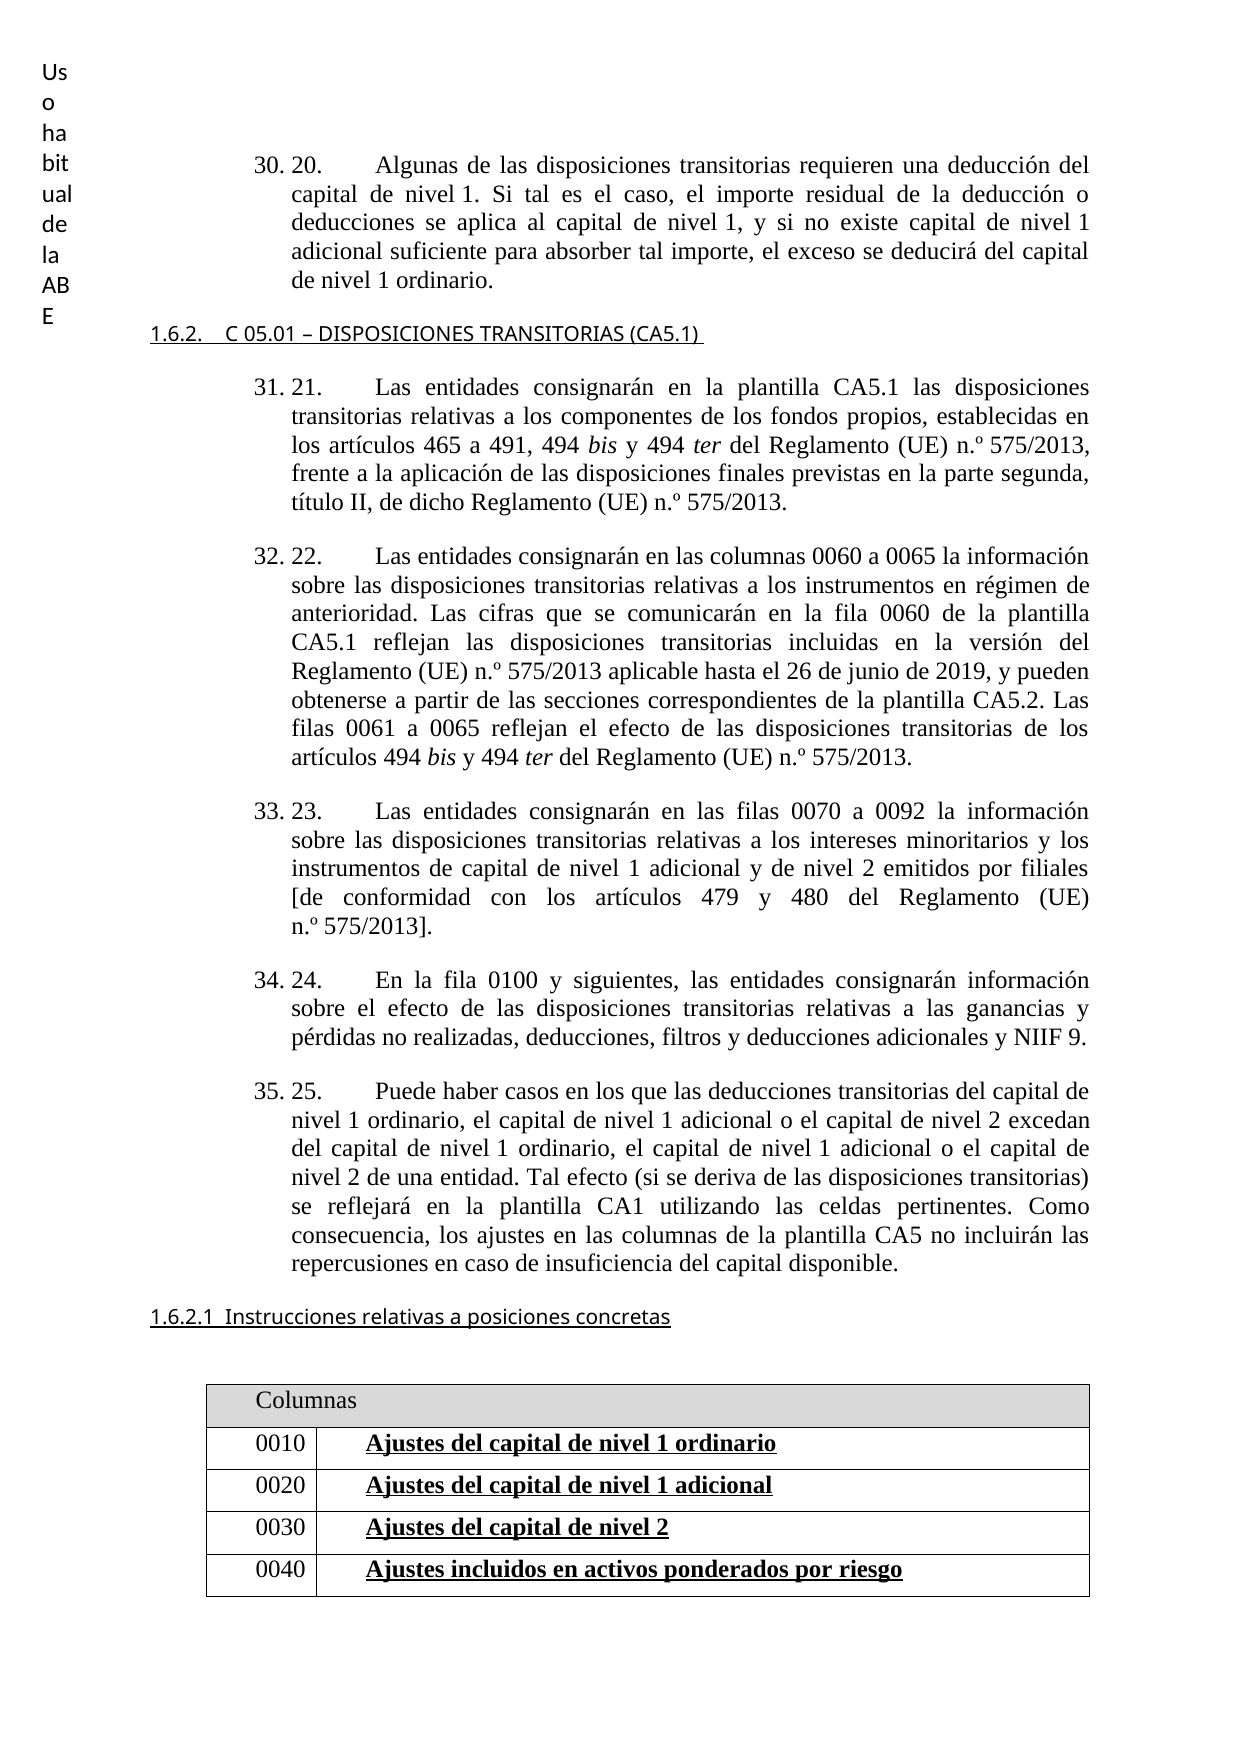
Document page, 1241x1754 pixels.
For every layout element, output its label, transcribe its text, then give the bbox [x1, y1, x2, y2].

table_cell 0010 [207, 1428, 316, 1469]
table_cell 0030 [207, 1512, 316, 1553]
table_cell Ajustes del capital de nivel 1 ordinario [317, 1428, 1089, 1469]
table_header Columnas [207, 1385, 1089, 1427]
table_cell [317, 1555, 1089, 1596]
list 1.6.2.1 Instrucciones relativas a posiciones concretas [150, 1302, 1090, 1331]
table_cell 0020 [207, 1470, 316, 1511]
list 1.6.2. C 05.01 – DISPOSICIONES TRANSITORIAS (CA5.1) [150, 319, 1090, 347]
table_cell Ajustes del capital de nivel 2 [317, 1512, 1089, 1553]
table_cell Ajustes del capital de nivel 1 adicional [317, 1470, 1089, 1511]
table_cell 0040 [207, 1555, 316, 1596]
